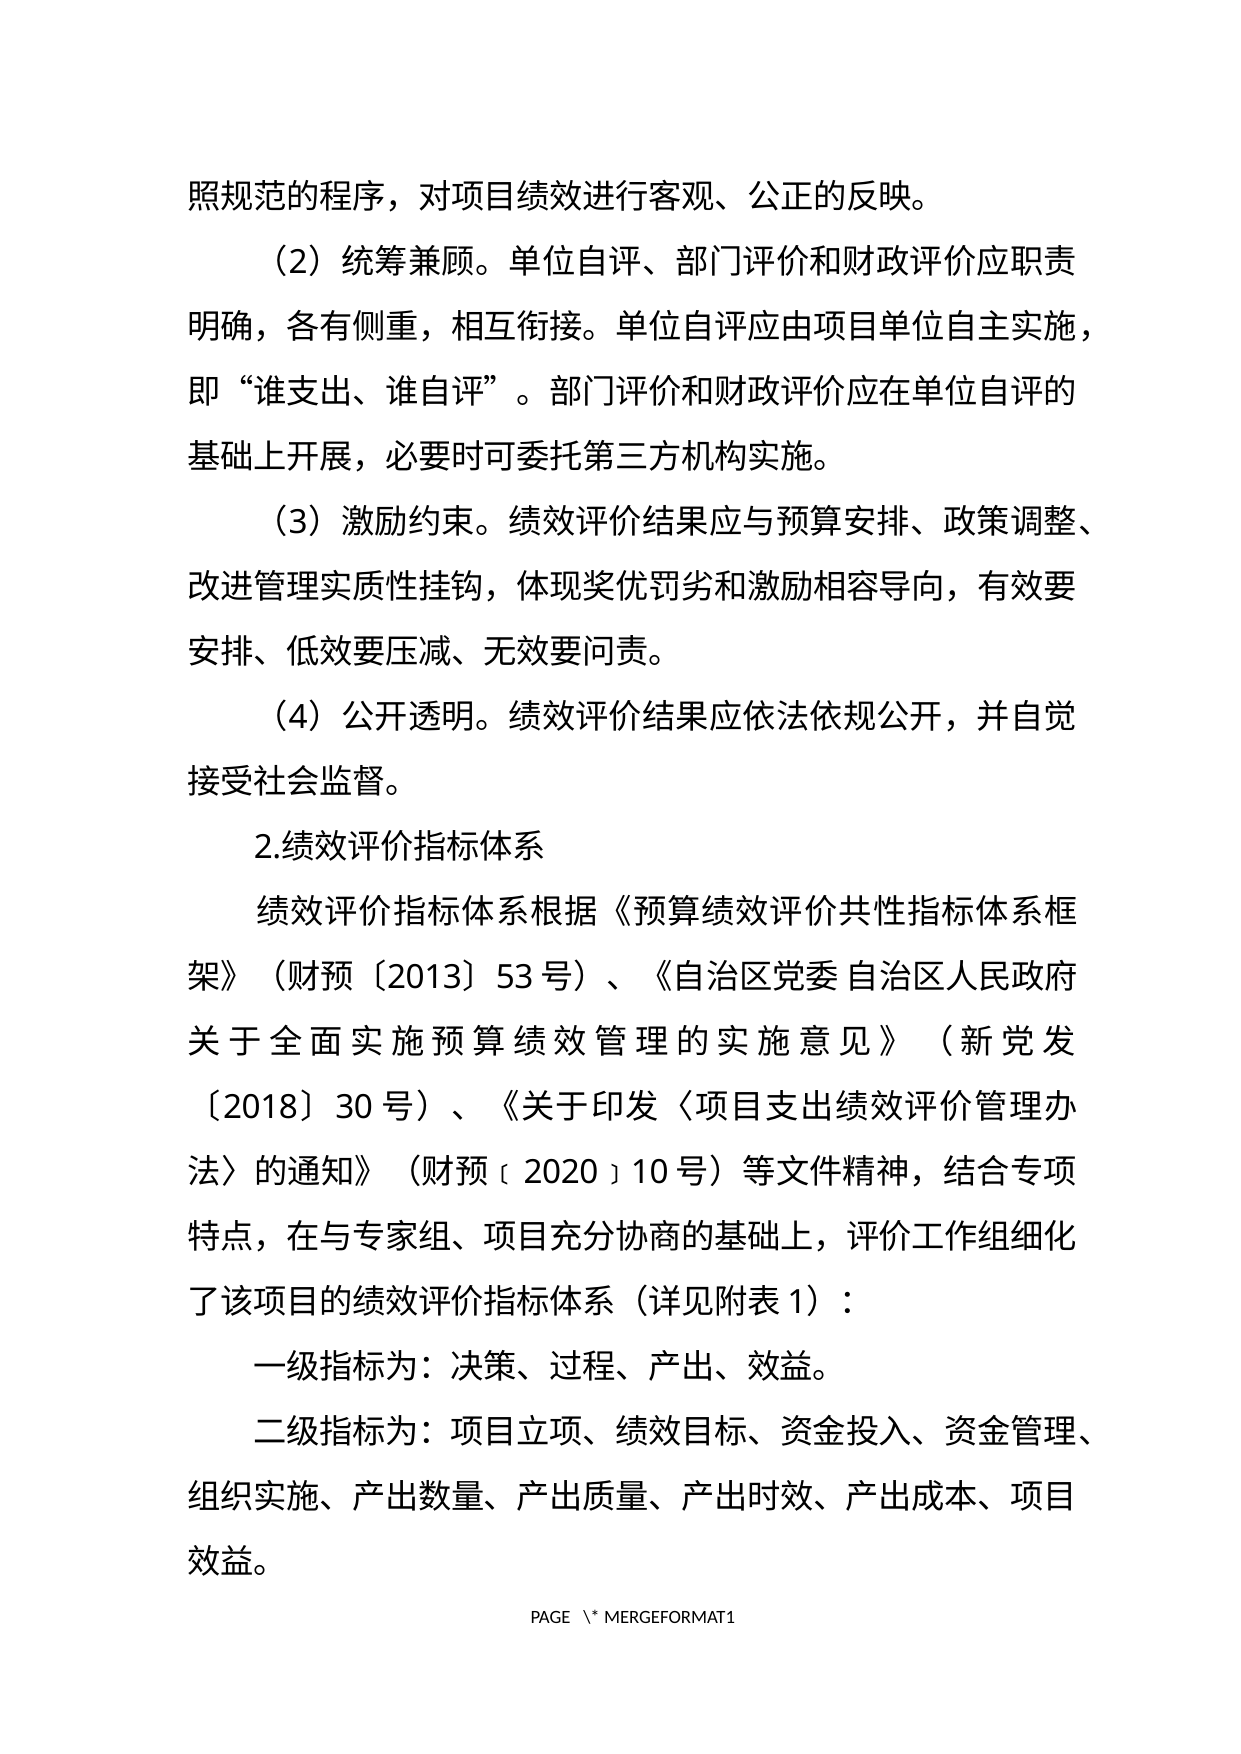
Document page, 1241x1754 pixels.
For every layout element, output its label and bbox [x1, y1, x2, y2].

text [187, 162, 1078, 1592]
